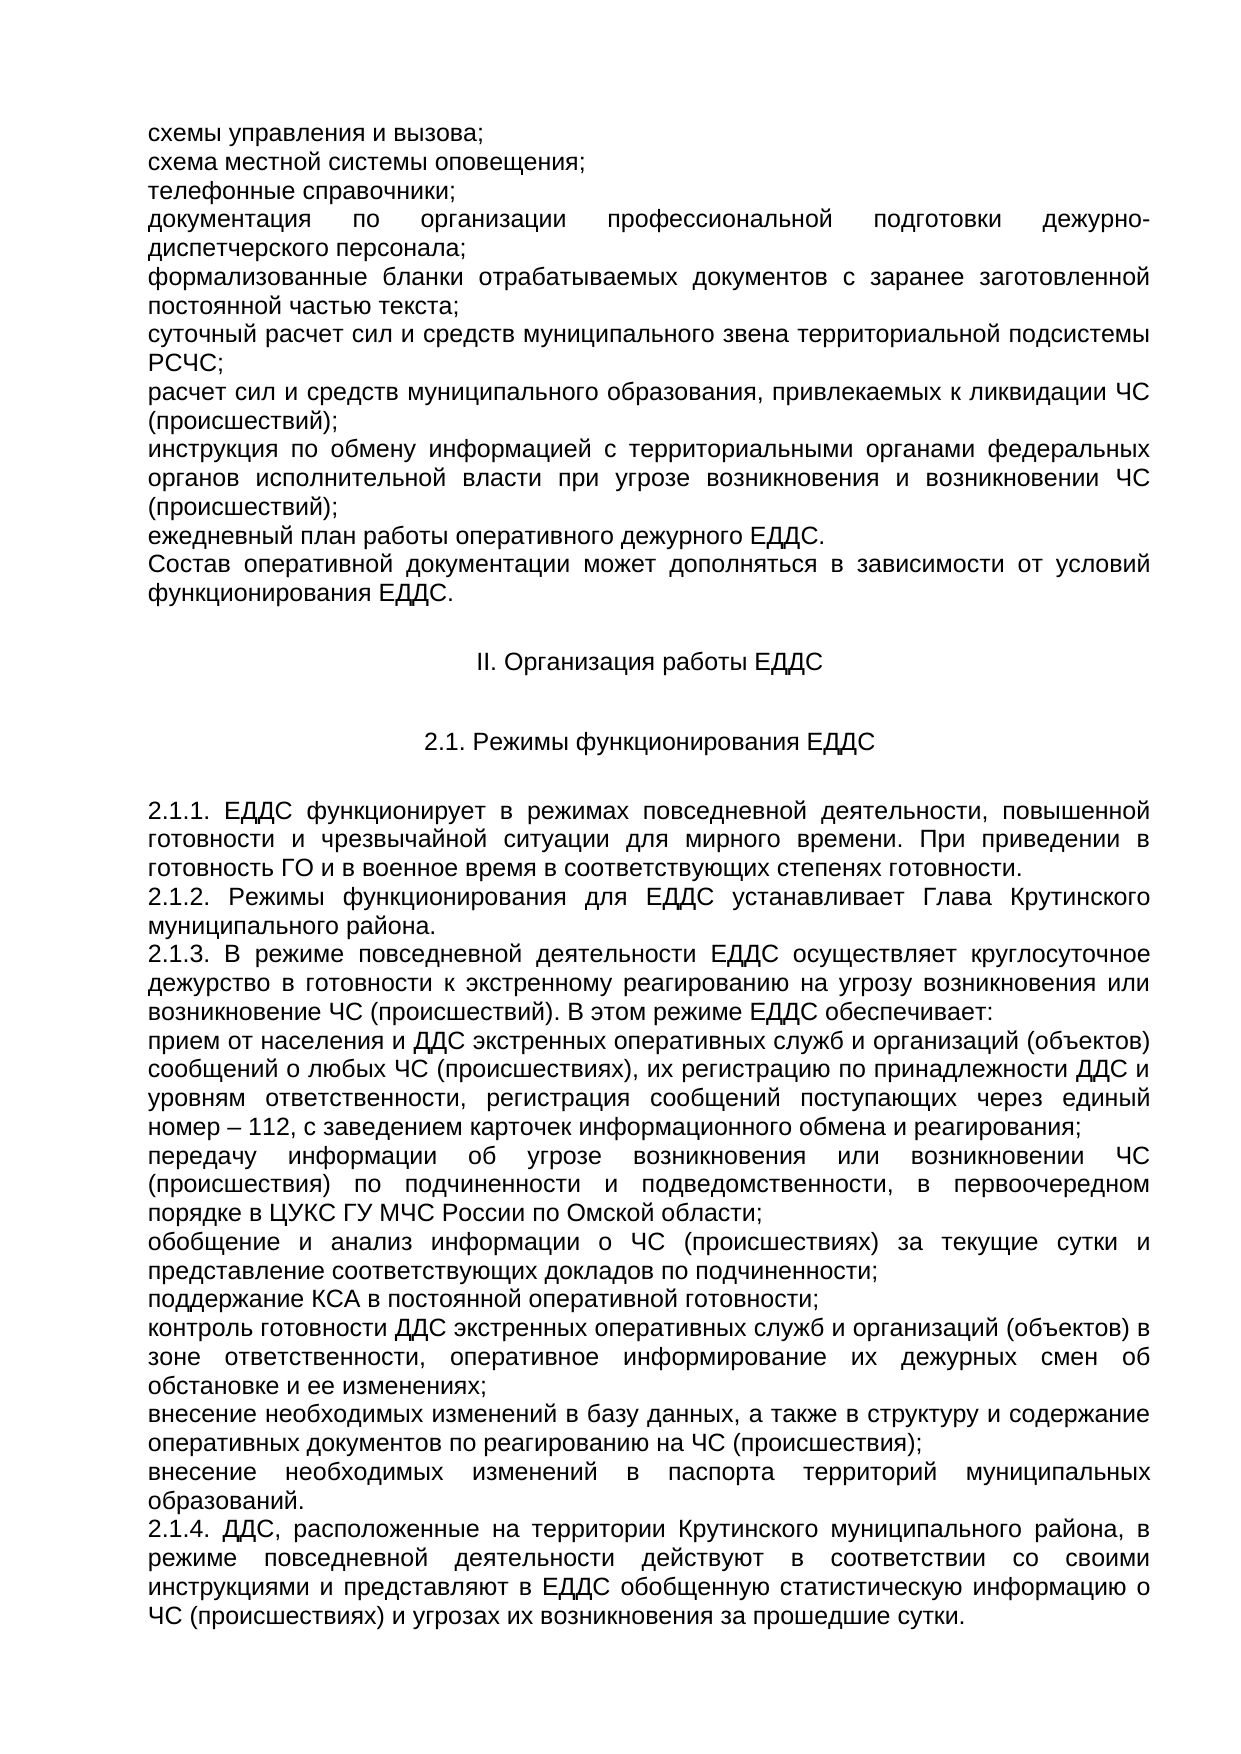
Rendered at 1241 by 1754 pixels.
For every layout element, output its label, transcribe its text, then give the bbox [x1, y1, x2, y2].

text передачу информации об угрозе возникновения или возникновении ЧС (происшествия) по подчиненности и подведомственности, в первоочередном порядке в ЦУКС ГУ МЧС России по Омской области; [148, 1141, 1152, 1227]
text 2.1.1. ЕДДС функционирует в режимах повседневной деятельности, повышенной готовности и чрезвычайной ситуации для мирного времени. При приведении в готовность ГО и в военное время в соответствующих степенях готовности. [148, 796, 1152, 882]
text инструкция по обмену информацией с территориальными органами федеральных органов исполнительной власти при угрозе возникновения и возникновении ЧС (происшествий); [148, 434, 1152, 521]
subtitle II. Организация работы ЕДДС [148, 647, 1152, 676]
text схемы управления и вызова; [148, 118, 1152, 147]
text поддержание КСА в постоянной оперативной готовности; [148, 1284, 1152, 1313]
subtitle 2.1. Режимы функционирования ЕДДС [148, 727, 1152, 756]
text внесение необходимых изменений в паспорта территорий муниципальных образований. [148, 1457, 1152, 1514]
text расчет сил и средств муниципального образования, привлекаемых к ликвидации ЧС (происшествий); [148, 377, 1152, 434]
text ежедневный план работы оперативного дежурного ЕДДС. [148, 521, 1152, 549]
text Состав оперативной документации может дополняться в зависимости от условий функционирования ЕДДС. [148, 549, 1152, 607]
text 2.1.4. ДДС, расположенные на территории Крутинского муниципального района, в режиме повседневной деятельности действуют в соответствии со своими инструкциями и представляют в ЕДДС обобщенную статистическую информацию о ЧС (происшествиях) и угрозах их возникновения за прошедшие сутки. [148, 1514, 1152, 1629]
text 2.1.2. Режимы функционирования для ЕДДС устанавливает Глава Крутинского муниципального района. [148, 882, 1152, 939]
text телефонные справочники; [148, 176, 1152, 204]
text контроль готовности ДДС экстренных оперативных служб и организаций (объектов) в зоне ответственности, оперативное информирование их дежурных смен об обстановке и ее изменениях; [148, 1313, 1152, 1399]
text внесение необходимых изменений в базу данных, а также в структуру и содержание оперативных документов по реагированию на ЧС (происшествия); [148, 1399, 1152, 1457]
text схема местной системы оповещения; [148, 147, 1152, 176]
text суточный расчет сил и средств муниципального звена территориальной подсистемы РСЧС; [148, 319, 1152, 377]
text обобщение и анализ информации о ЧС (происшествиях) за текущие сутки и представление соответствующих докладов по подчиненности; [148, 1227, 1152, 1284]
text формализованные бланки отрабатываемых документов с заранее заготовленной постоянной частью текста; [148, 262, 1152, 319]
text 2.1.3. В режиме повседневной деятельности ЕДДС осуществляет круглосуточное дежурство в готовности к экстренному реагированию на угрозу возникновения или возникновение ЧС (происшествий). В этом режиме ЕДДС обеспечивает: [148, 939, 1152, 1026]
text прием от населения и ДДС экстренных оперативных служб и организаций (объектов) сообщений о любых ЧС (происшествиях), их регистрацию по принадлежности ДДС и уровням ответственности, регистрация сообщений поступающих через единый номер – 112, с заведением карточек информационного обмена и реагирования; [148, 1026, 1152, 1141]
text документация по организации профессиональной подготовки дежурно-диспетчерского персонала; [148, 204, 1152, 262]
